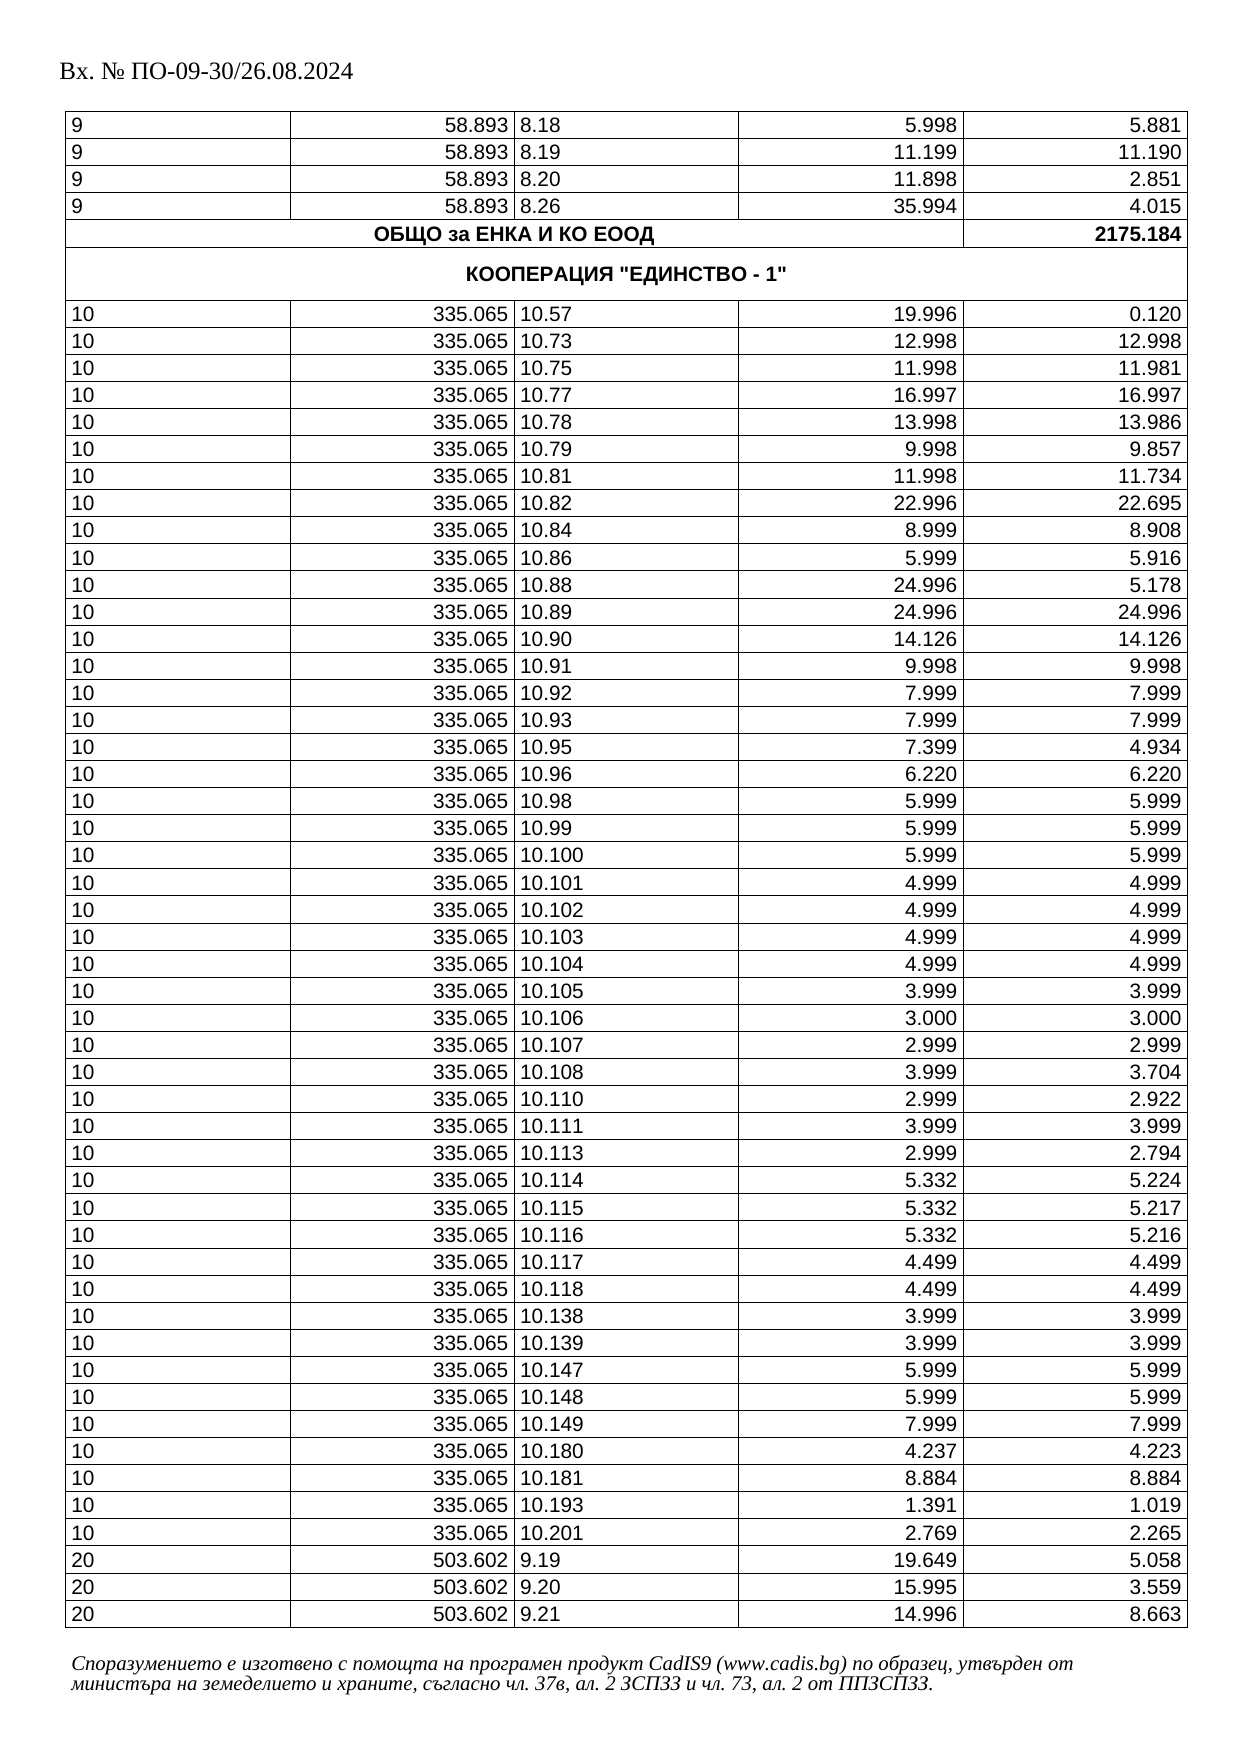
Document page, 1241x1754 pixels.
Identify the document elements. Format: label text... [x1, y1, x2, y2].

table_cell 4.999 [964, 951, 1187, 977]
table_cell 10.57 [515, 301, 738, 327]
table_cell 335.065 [291, 409, 514, 435]
table_cell 15.995 [739, 1574, 963, 1599]
table_cell 335.065 [291, 1330, 514, 1356]
table_cell 4.999 [739, 951, 963, 977]
table_cell 10 [66, 1113, 290, 1139]
table_cell 10 [66, 599, 290, 624]
table_cell 10 [66, 409, 290, 435]
table_cell 5.332 [739, 1194, 963, 1220]
table_cell 335.065 [291, 1032, 514, 1058]
table_cell 8.884 [964, 1465, 1187, 1491]
table_cell 335.065 [291, 734, 514, 760]
table_cell 10.193 [515, 1492, 738, 1518]
table_cell 4.499 [739, 1276, 963, 1302]
table_cell 10 [66, 951, 290, 977]
table_cell 10.115 [515, 1194, 738, 1220]
table_cell 335.065 [291, 680, 514, 706]
table_cell 335.065 [291, 490, 514, 516]
table_cell 335.065 [291, 1140, 514, 1166]
table_cell 8.908 [964, 517, 1187, 543]
table_cell 335.065 [291, 1357, 514, 1383]
table_cell 9.857 [964, 436, 1187, 462]
table_cell 4.499 [964, 1276, 1187, 1302]
table_cell 8.19 [515, 139, 738, 165]
table_cell 10.181 [515, 1465, 738, 1491]
table_cell 335.065 [291, 463, 514, 489]
table_cell 2.265 [964, 1519, 1187, 1545]
table_cell 335.065 [291, 978, 514, 1004]
table_cell 10 [66, 869, 290, 895]
table_cell 3.000 [964, 1005, 1187, 1031]
table_cell 10.106 [515, 1005, 738, 1031]
table_cell 335.065 [291, 1249, 514, 1274]
table_cell 9 [66, 139, 290, 165]
table_cell 10 [66, 1032, 290, 1058]
table_cell 11.898 [739, 166, 963, 192]
table_cell 11.199 [739, 139, 963, 165]
table_cell 9.21 [515, 1601, 738, 1627]
table_cell 8.18 [515, 112, 738, 138]
table_cell 10.77 [515, 382, 738, 408]
table_cell 10.111 [515, 1113, 738, 1139]
table_cell 335.065 [291, 1303, 514, 1329]
table_cell 10.139 [515, 1330, 738, 1356]
table_cell 10 [66, 1059, 290, 1085]
table_cell 503.602 [291, 1574, 514, 1599]
table_cell 10 [66, 680, 290, 706]
table_cell 10 [66, 1438, 290, 1464]
table_cell 10.102 [515, 896, 738, 922]
table_cell 2.922 [964, 1086, 1187, 1112]
table_cell 335.065 [291, 382, 514, 408]
table_cell 58.893 [291, 166, 514, 192]
table_cell 10.138 [515, 1303, 738, 1329]
table_cell 10.78 [515, 409, 738, 435]
table_cell 2.999 [964, 1032, 1187, 1058]
table_cell 3.999 [739, 1113, 963, 1139]
table_cell 335.065 [291, 707, 514, 733]
table_cell 335.065 [291, 951, 514, 977]
table_cell 4.499 [964, 1249, 1187, 1274]
table_cell 10.89 [515, 599, 738, 624]
table_cell 5.216 [964, 1221, 1187, 1247]
table_cell 11.981 [964, 355, 1187, 381]
table_cell 335.065 [291, 571, 514, 597]
table_cell 10.93 [515, 707, 738, 733]
table_cell 4.999 [964, 896, 1187, 922]
table_cell 10.86 [515, 544, 738, 570]
table_cell 11.734 [964, 463, 1187, 489]
table_cell 10 [66, 517, 290, 543]
table_cell 9.998 [964, 653, 1187, 679]
table_cell 10 [66, 1249, 290, 1274]
table_cell 8.20 [515, 166, 738, 192]
table_cell 3.000 [739, 1005, 963, 1031]
table_cell 10 [66, 1519, 290, 1545]
table_cell 10 [66, 815, 290, 841]
table_cell 10.95 [515, 734, 738, 760]
table_cell 19.996 [739, 301, 963, 327]
table_cell 10.75 [515, 355, 738, 381]
table_cell 8.999 [739, 517, 963, 543]
table_cell 24.996 [964, 599, 1187, 624]
table_cell 10.99 [515, 815, 738, 841]
table_cell 10 [66, 707, 290, 733]
table_cell 10.84 [515, 517, 738, 543]
table_cell 10.116 [515, 1221, 738, 1247]
table_cell 10 [66, 1167, 290, 1193]
table_cell 10 [66, 355, 290, 381]
table_cell 10.104 [515, 951, 738, 977]
table_cell 10 [66, 734, 290, 760]
table_cell 5.058 [964, 1546, 1187, 1572]
table_cell 10.101 [515, 869, 738, 895]
table_cell 5.999 [964, 1357, 1187, 1383]
table_cell 10.73 [515, 328, 738, 354]
table_cell 10 [66, 382, 290, 408]
table_cell 10.147 [515, 1357, 738, 1383]
table_cell 4.999 [964, 924, 1187, 949]
table_cell 14.996 [739, 1601, 963, 1627]
table_cell 10 [66, 1384, 290, 1410]
table_cell 5.999 [739, 1384, 963, 1410]
table_cell 10.148 [515, 1384, 738, 1410]
table_cell 10 [66, 436, 290, 462]
table_cell 12.998 [739, 328, 963, 354]
table_cell 1.019 [964, 1492, 1187, 1518]
table_cell 7.999 [964, 707, 1187, 733]
table_cell 7.999 [739, 680, 963, 706]
table_cell 20 [66, 1574, 290, 1599]
table_cell 4.499 [739, 1249, 963, 1274]
table_cell 3.999 [964, 1303, 1187, 1329]
table_cell 503.602 [291, 1546, 514, 1572]
table_cell 10 [66, 978, 290, 1004]
table_cell 10 [66, 788, 290, 814]
table_cell 335.065 [291, 517, 514, 543]
table_cell 335.065 [291, 1492, 514, 1518]
table_cell 10 [66, 1303, 290, 1329]
table_cell 3.999 [964, 1113, 1187, 1139]
table_cell 335.065 [291, 1167, 514, 1193]
table_cell 10.110 [515, 1086, 738, 1112]
table_cell 335.065 [291, 924, 514, 949]
table_cell 2.769 [739, 1519, 963, 1545]
table_cell 10.79 [515, 436, 738, 462]
table_cell 10.114 [515, 1167, 738, 1193]
table_cell 13.998 [739, 409, 963, 435]
table_cell 3.559 [964, 1574, 1187, 1599]
table_cell 10.108 [515, 1059, 738, 1085]
table_cell 10.100 [515, 842, 738, 868]
table_cell 10 [66, 1221, 290, 1247]
table_cell 10.81 [515, 463, 738, 489]
table_cell 10 [66, 626, 290, 652]
table_cell 4.015 [964, 193, 1187, 219]
table_cell 4.934 [964, 734, 1187, 760]
table_cell 10 [66, 1194, 290, 1220]
table_cell 5.999 [964, 815, 1187, 841]
table_cell 4.999 [964, 869, 1187, 895]
table_cell 11.998 [739, 355, 963, 381]
table_cell 335.065 [291, 1059, 514, 1085]
table_cell 10 [66, 1330, 290, 1356]
table_cell 503.602 [291, 1601, 514, 1627]
table_cell 10 [66, 653, 290, 679]
table_cell 3.999 [739, 1303, 963, 1329]
table_cell 9.19 [515, 1546, 738, 1572]
table_cell 58.893 [291, 112, 514, 138]
table_cell 16.997 [964, 382, 1187, 408]
table_cell 10.117 [515, 1249, 738, 1274]
table_cell 10 [66, 1357, 290, 1383]
table_cell 335.065 [291, 1438, 514, 1464]
table_cell 10 [66, 1140, 290, 1166]
table_cell 10.92 [515, 680, 738, 706]
table_cell 335.065 [291, 896, 514, 922]
table_cell 2.794 [964, 1140, 1187, 1166]
table_cell 335.065 [291, 653, 514, 679]
table_cell 10.88 [515, 571, 738, 597]
table_cell 10 [66, 490, 290, 516]
table_cell 10 [66, 463, 290, 489]
table_cell 14.126 [964, 626, 1187, 652]
table_cell 5.881 [964, 112, 1187, 138]
table_cell 10.107 [515, 1032, 738, 1058]
table_cell 9.998 [739, 436, 963, 462]
table_cell 11.998 [739, 463, 963, 489]
table_cell 335.065 [291, 1411, 514, 1437]
table_cell 35.994 [739, 193, 963, 219]
table_cell 22.996 [739, 490, 963, 516]
table_cell 20 [66, 1546, 290, 1572]
table_cell 5.999 [964, 1384, 1187, 1410]
table_cell 58.893 [291, 139, 514, 165]
table_cell 5.999 [964, 788, 1187, 814]
table_cell 10 [66, 1411, 290, 1437]
table_cell 10 [66, 896, 290, 922]
table_cell 10.82 [515, 490, 738, 516]
table_cell 8.884 [739, 1465, 963, 1491]
table_cell 22.695 [964, 490, 1187, 516]
table_cell 4.999 [739, 924, 963, 949]
table_cell 10.180 [515, 1438, 738, 1464]
table_cell 335.065 [291, 301, 514, 327]
table_cell 24.996 [739, 571, 963, 597]
table_cell 5.332 [739, 1167, 963, 1193]
table_cell 2.999 [739, 1032, 963, 1058]
table_cell 9 [66, 193, 290, 219]
table_cell 12.998 [964, 328, 1187, 354]
table_cell 14.126 [739, 626, 963, 652]
table_cell 5.916 [964, 544, 1187, 570]
table_cell 10.96 [515, 761, 738, 787]
table_cell 7.999 [739, 1411, 963, 1437]
table_cell 6.220 [964, 761, 1187, 787]
table_cell 10.201 [515, 1519, 738, 1545]
table_cell 5.217 [964, 1194, 1187, 1220]
table_cell 9 [66, 166, 290, 192]
table_cell 335.065 [291, 1113, 514, 1139]
table_cell 10.91 [515, 653, 738, 679]
table_cell 10 [66, 1465, 290, 1491]
table_cell 335.065 [291, 1221, 514, 1247]
table_cell 2.999 [739, 1086, 963, 1112]
table_cell 10 [66, 571, 290, 597]
table_cell 16.997 [739, 382, 963, 408]
table_cell 5.999 [739, 1357, 963, 1383]
table_cell 335.065 [291, 869, 514, 895]
table_cell 10 [66, 761, 290, 787]
table_cell 8.26 [515, 193, 738, 219]
table_cell 5.999 [739, 788, 963, 814]
table_cell 0.120 [964, 301, 1187, 327]
table_cell 4.999 [739, 869, 963, 895]
table_cell 19.649 [739, 1546, 963, 1572]
table_cell 10.118 [515, 1276, 738, 1302]
table_cell 10 [66, 1005, 290, 1031]
table_cell 10.113 [515, 1140, 738, 1166]
table_cell 10 [66, 924, 290, 949]
table_cell 2175.184 [964, 220, 1187, 246]
table_cell 10.105 [515, 978, 738, 1004]
table_cell 2.999 [739, 1140, 963, 1166]
table_cell 3.704 [964, 1059, 1187, 1085]
table_cell 5.999 [739, 544, 963, 570]
table_cell 335.065 [291, 1384, 514, 1410]
table_cell 335.065 [291, 1276, 514, 1302]
table_cell 10 [66, 1492, 290, 1518]
table_cell 5.999 [739, 842, 963, 868]
table_cell 2.851 [964, 166, 1187, 192]
table_cell 10 [66, 842, 290, 868]
table_cell 335.065 [291, 788, 514, 814]
table_cell 5.999 [964, 842, 1187, 868]
table_cell 9.998 [739, 653, 963, 679]
table_cell 3.999 [739, 1330, 963, 1356]
table_cell 10 [66, 328, 290, 354]
table_cell 7.999 [964, 1411, 1187, 1437]
table_cell 335.065 [291, 815, 514, 841]
table_cell 335.065 [291, 599, 514, 624]
table_cell 335.065 [291, 355, 514, 381]
table_cell 20 [66, 1601, 290, 1627]
table_cell 10.98 [515, 788, 738, 814]
table_cell 10 [66, 544, 290, 570]
table_cell 11.190 [964, 139, 1187, 165]
table_cell 9.20 [515, 1574, 738, 1599]
table_cell 24.996 [739, 599, 963, 624]
table_cell 10.149 [515, 1411, 738, 1437]
table_cell 335.065 [291, 328, 514, 354]
table_cell 3.999 [739, 1059, 963, 1085]
table_cell КООПЕРАЦИЯ "ЕДИНСТВО - 1" [66, 248, 1187, 299]
table_cell 3.999 [964, 978, 1187, 1004]
table_cell 58.893 [291, 193, 514, 219]
table_cell 10 [66, 1276, 290, 1302]
table_cell 4.237 [739, 1438, 963, 1464]
table_cell 10.103 [515, 924, 738, 949]
table_cell ОБЩО за ЕНКА И КО ЕООД [66, 220, 963, 246]
table_cell 7.999 [739, 707, 963, 733]
table_cell 13.986 [964, 409, 1187, 435]
table_cell 10 [66, 301, 290, 327]
table_cell 3.999 [739, 978, 963, 1004]
table_cell 335.065 [291, 1086, 514, 1112]
table_cell 3.999 [964, 1330, 1187, 1356]
table_cell 4.999 [739, 896, 963, 922]
table_cell 7.399 [739, 734, 963, 760]
table_cell 5.178 [964, 571, 1187, 597]
table_cell 6.220 [739, 761, 963, 787]
table_cell 9 [66, 112, 290, 138]
table_cell 4.223 [964, 1438, 1187, 1464]
table_cell 335.065 [291, 761, 514, 787]
table_cell 335.065 [291, 1005, 514, 1031]
table_cell 10 [66, 1086, 290, 1112]
table_cell 335.065 [291, 1519, 514, 1545]
table_cell 5.332 [739, 1221, 963, 1247]
table_cell 8.663 [964, 1601, 1187, 1627]
table_cell 10.90 [515, 626, 738, 652]
table_cell 335.065 [291, 842, 514, 868]
table_cell 7.999 [964, 680, 1187, 706]
table_cell 335.065 [291, 544, 514, 570]
table_cell 5.998 [739, 112, 963, 138]
table_cell 5.224 [964, 1167, 1187, 1193]
table_cell 1.391 [739, 1492, 963, 1518]
table_cell 335.065 [291, 1465, 514, 1491]
table_cell 5.999 [739, 815, 963, 841]
table_cell 335.065 [291, 1194, 514, 1220]
table_cell 335.065 [291, 436, 514, 462]
table_cell 335.065 [291, 626, 514, 652]
